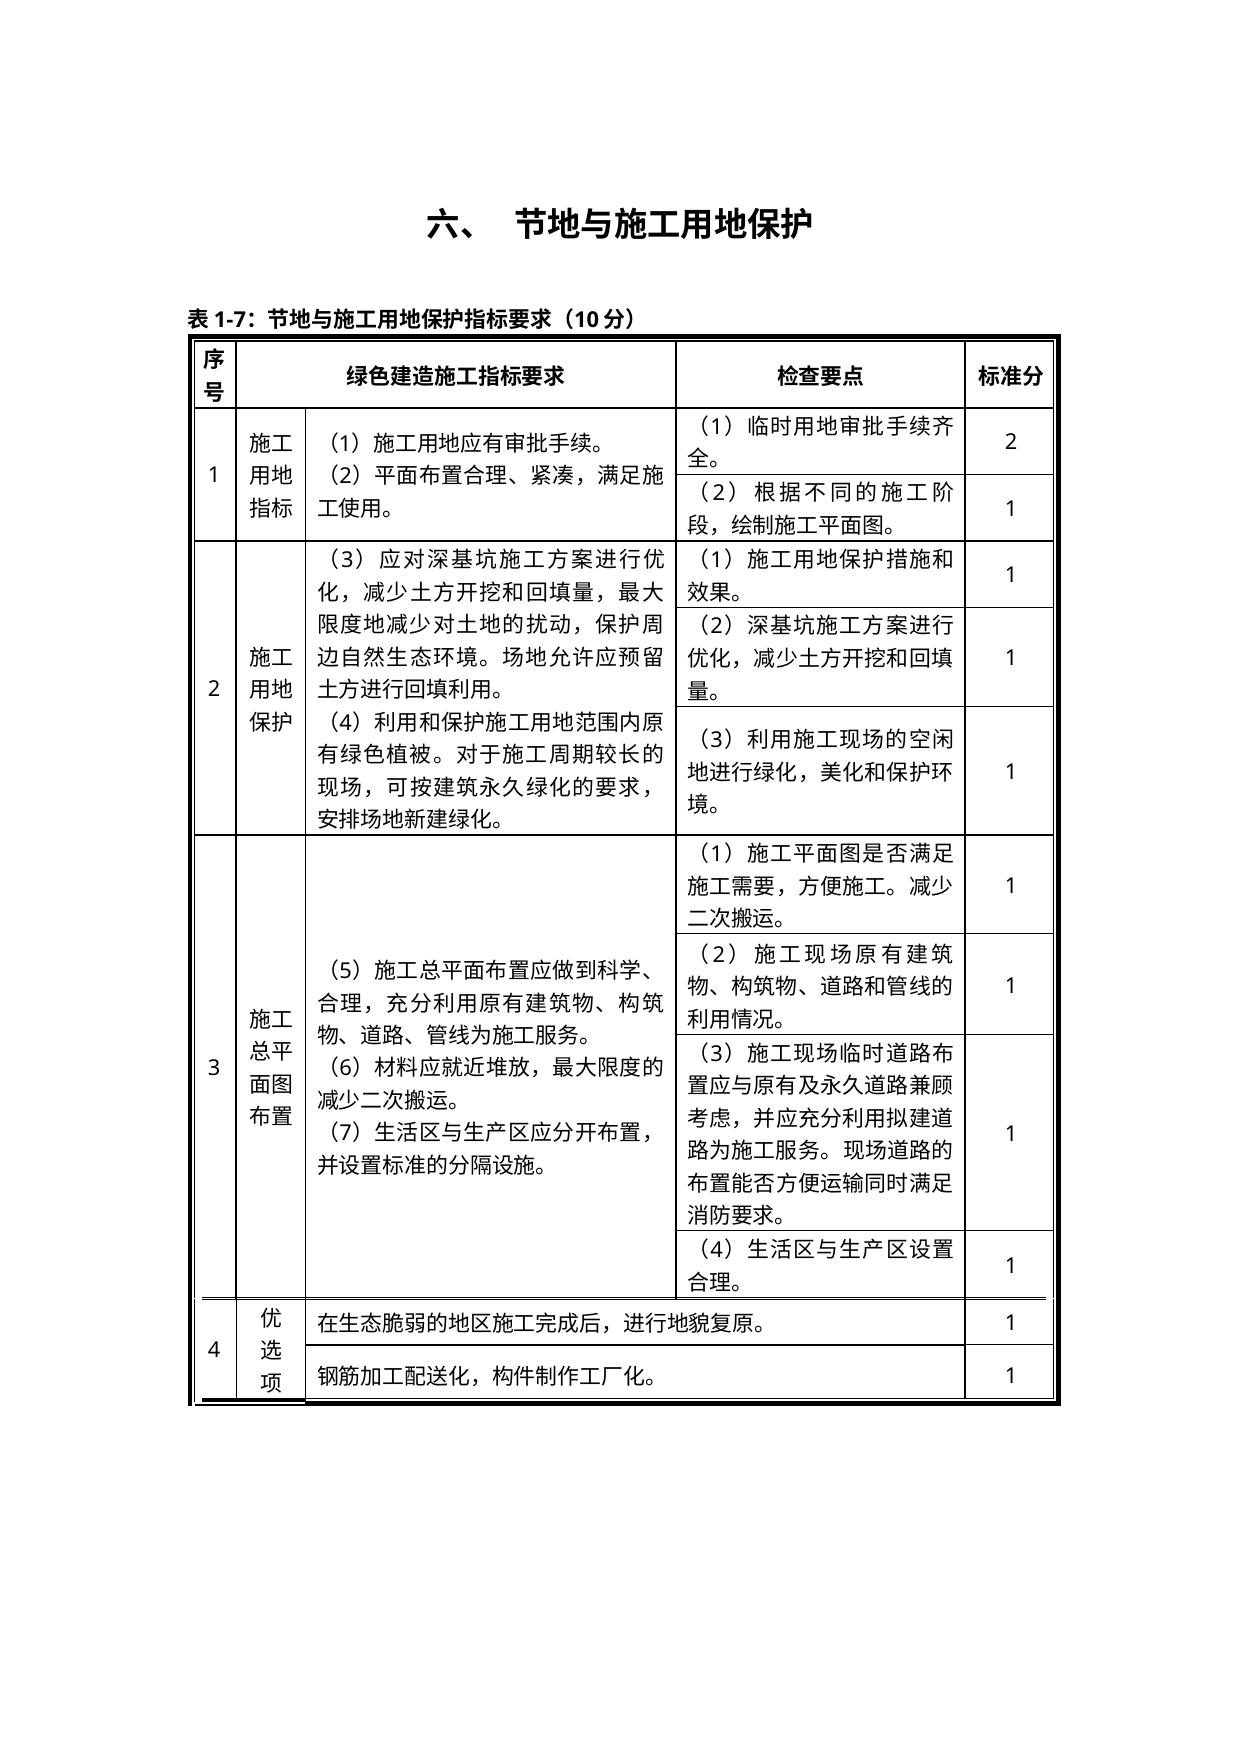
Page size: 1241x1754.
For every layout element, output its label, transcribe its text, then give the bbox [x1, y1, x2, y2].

table_cell （1）施工用地应有审批手续。 （2）平面布置合理、紧凑，满足施工使用。 [306, 409, 675, 540]
table_cell （2）深基坑施工方案进行优化，减少土方开挖和回填量。 [677, 608, 964, 706]
table_cell （1）施工用地保护措施和效果。 [677, 542, 964, 607]
table_header 检查要点 [677, 342, 964, 407]
table_cell 1 [966, 608, 1053, 706]
table_header 绿色建造施工指标要求 [237, 342, 675, 407]
table_cell 4 [192, 1297, 236, 1398]
table_cell 施工用地指标 [237, 409, 305, 540]
table_header 序号 [195, 342, 235, 407]
table_cell 3 [195, 836, 235, 1297]
table_header 标准分 [966, 342, 1053, 407]
table_cell （5）施工总平面布置应做到科学、合理，充分利用原有建筑物、构筑物、道路、管线为施工服务。 （6）材料应就近堆放，最大限度的减少二次搬运。 （7）生活区与生产区应分开布置，并设置标准的分隔设施。 [306, 836, 675, 1297]
text 表1-7：节地与施工用地保护指标要求（10分） [187, 302, 1053, 334]
table_cell 1 [966, 934, 1053, 1034]
table_cell 1 [966, 836, 1053, 933]
table_cell （2）施工现场原有建筑物、构筑物、道路和管线的利用情况。 [677, 934, 964, 1034]
table_cell 2 [195, 542, 235, 834]
table_cell （3）利用施工现场的空闲地进行绿化，美化和保护环境。 [677, 707, 964, 834]
table_cell （1）临时用地审批手续齐全。 [677, 409, 964, 473]
table_cell （3）施工现场临时道路布置应与原有及永久道路兼顾考虑，并应充分利用拟建道路为施工服务。现场道路的布置能否方便运输同时满足消防要求。 [677, 1035, 964, 1230]
list 节地与施工用地保护 [187, 189, 1053, 254]
table_cell 优 选 项 [237, 1300, 305, 1398]
table_cell 1 [966, 1035, 1053, 1230]
table_cell 1 [966, 1345, 1053, 1398]
table_cell （2）根据不同的施工阶段，绘制施工平面图。 [677, 475, 964, 540]
table_cell 施工用地保护 [237, 542, 305, 834]
table_cell 1 [966, 707, 1053, 834]
table_cell （1）施工平面图是否满足施工需要，方便施工。减少二次搬运。 [677, 836, 964, 933]
table_cell 1 [966, 542, 1053, 607]
table_cell 1 [966, 1297, 1056, 1344]
table_cell 1 [966, 475, 1053, 540]
table_cell 2 [966, 409, 1053, 473]
table_cell 在生态脆弱的地区施工完成后，进行地貌复原。 [306, 1300, 964, 1344]
table_cell 钢筋加工配送化，构件制作工厂化。 [306, 1346, 964, 1398]
table_cell 1 [195, 409, 235, 540]
table_cell 1 [966, 1231, 1053, 1297]
table_cell 施工总平面图布置 [237, 836, 305, 1297]
table_cell （4）生活区与生产区设置合理。 [677, 1231, 964, 1297]
table_cell （3）应对深基坑施工方案进行优化，减少土方开挖和回填量，最大限度地减少对土地的扰动，保护周边自然生态环境。场地允许应预留土方进行回填利用。 （4）利用和保护施工用地范围内原有绿色植被。对于施工周期较长的现场，可按建筑永久绿化的要求，安排场地新建绿化。 [306, 542, 675, 834]
